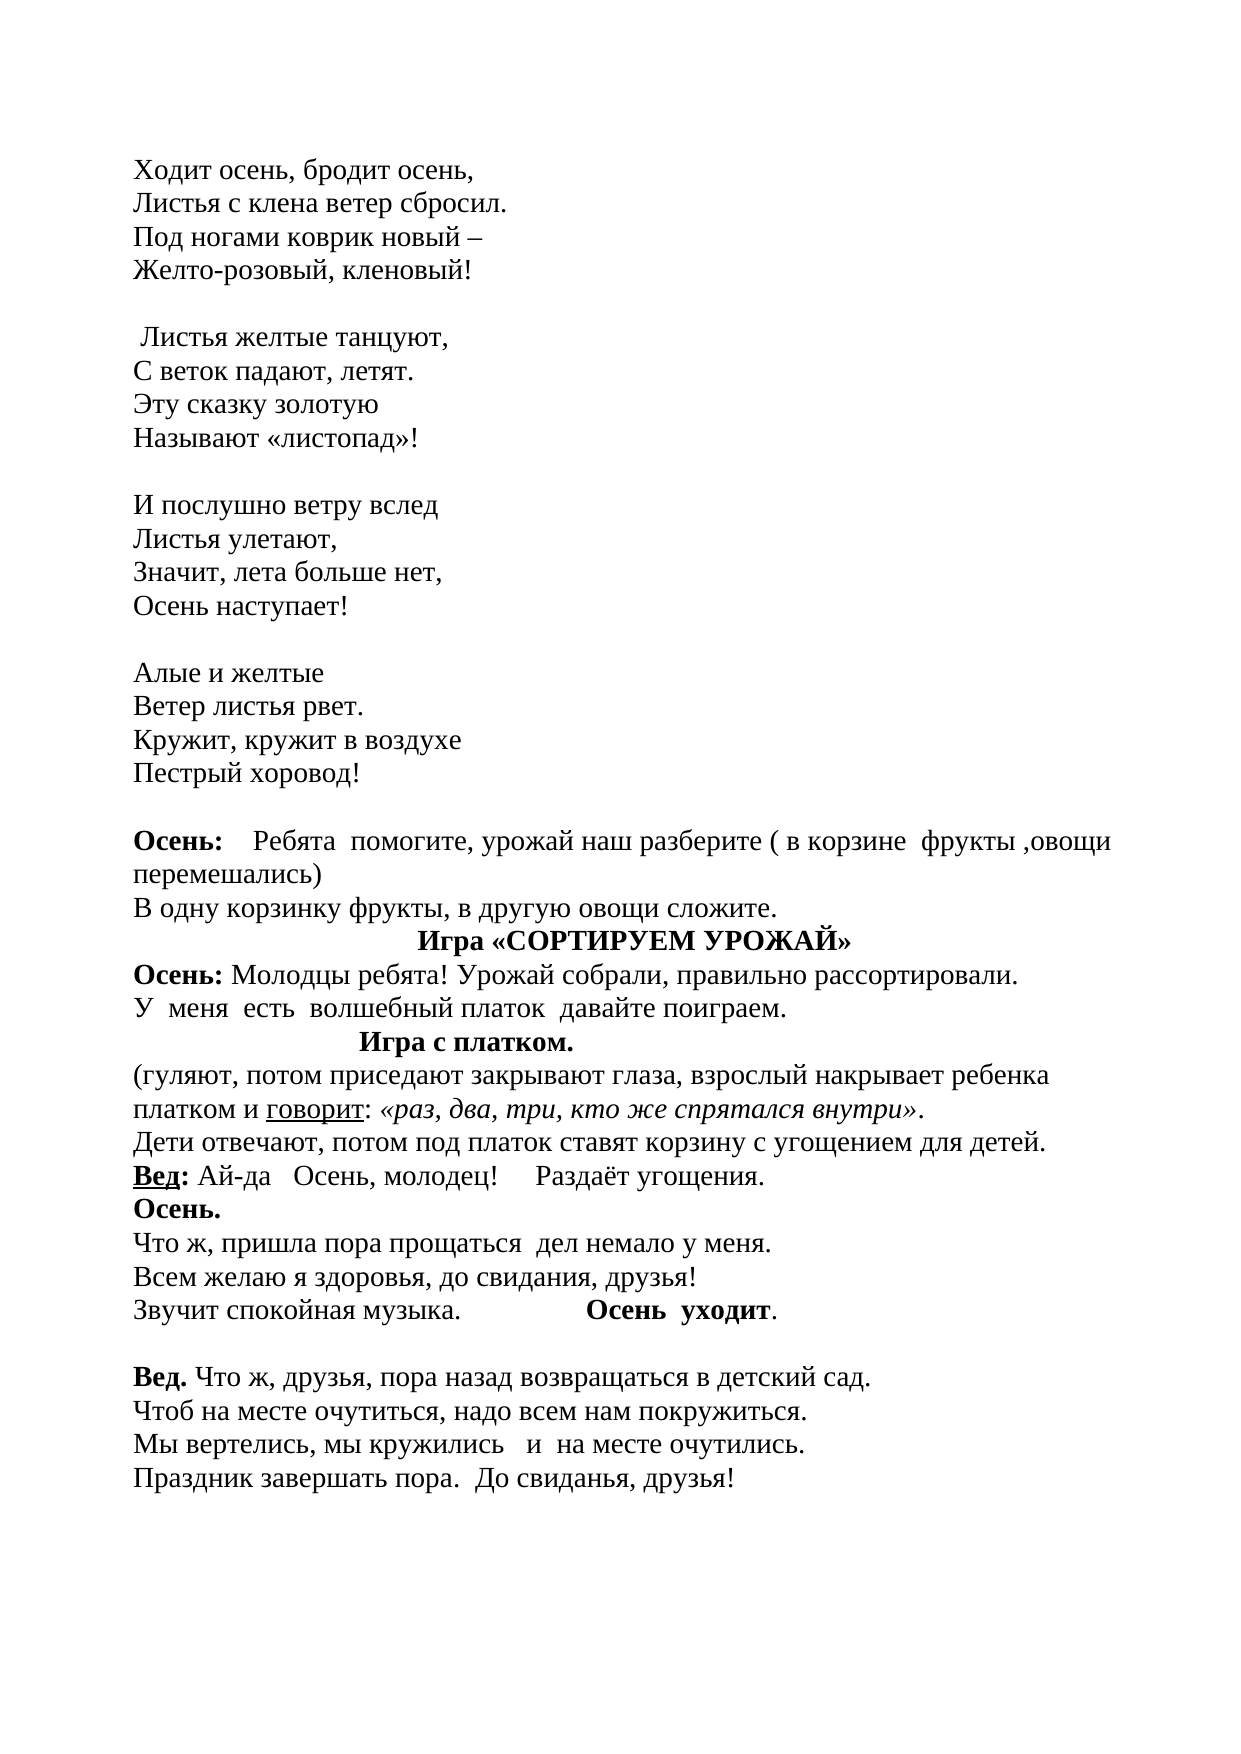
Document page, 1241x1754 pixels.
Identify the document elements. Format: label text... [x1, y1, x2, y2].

text Всем желаю я здоровья, до свидания, друзья! [133, 1259, 1152, 1292]
text Вед: Ай-да Осень, молодец! Раздаёт угощения. [133, 1158, 1152, 1192]
text Вед. Что ж, друзья, пора назад возвращаться в детский сад. [133, 1359, 1152, 1393]
text Что ж, пришла пора прощаться дел немало у меня. [133, 1225, 1152, 1259]
text Дети отвечают, потом под платок ставят корзину с угощением для детей. [133, 1124, 1152, 1158]
text Чтоб на месте очутиться, надо всем нам покружиться. [133, 1393, 1152, 1426]
text Праздник завершать пора. До свиданья, друзья! [133, 1460, 1152, 1493]
text Игра с платком. [133, 1024, 1152, 1057]
text Осень. [133, 1192, 1152, 1225]
text (гуляют, потом приседают закрывают глаза, взрослый накрывает ребенка платком и говорит: «раз, два, три, кто же спрятался внутри». [133, 1057, 1152, 1124]
text В одну корзинку фрукты, в другую овощи сложите. [133, 890, 1152, 923]
text У меня есть волшебный платок давайте поиграем. [133, 990, 1152, 1024]
text Осень: Молодцы ребята! Урожай собрали, правильно рассортировали. [133, 957, 1152, 990]
text Мы вертелись, мы кружились и на месте очутились. [133, 1426, 1152, 1460]
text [133, 118, 1152, 890]
text Звучит спокойная музыка. Осень уходит. [133, 1292, 1152, 1326]
text Игра «СОРТИРУЕМ УРОЖАЙ» [133, 923, 1152, 957]
